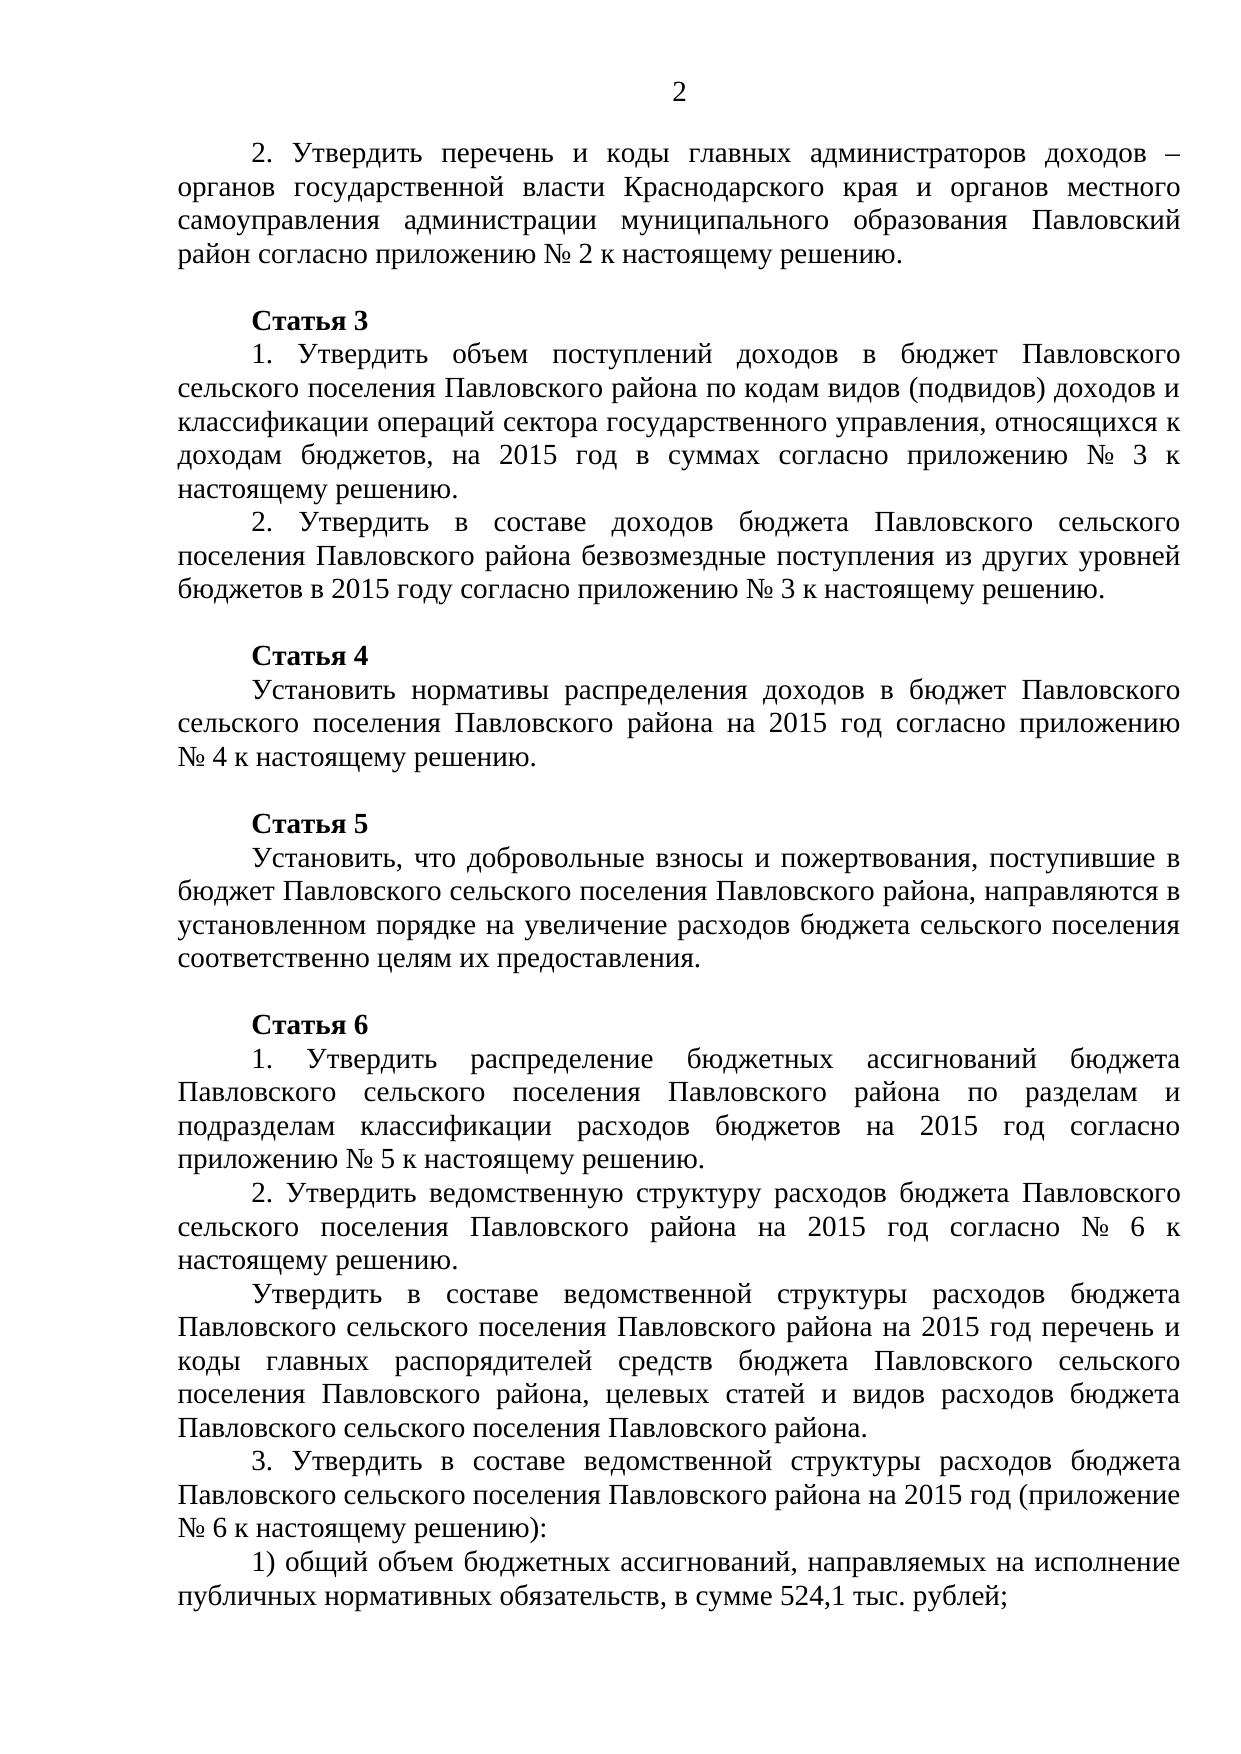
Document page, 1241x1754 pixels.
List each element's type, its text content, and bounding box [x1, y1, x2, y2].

text Утвердить в составе ведомственной структуры расходов бюджета Павловского сельского поселения Павловского района на 2015 год перечень и коды главных распорядителей средств бюджета Павловского сельского поселения Павловского района, целевых статей и видов расходов бюджета Павловского сельского поселения Павловского района. [177, 1276, 1181, 1443]
text 1. Утвердить объем поступлений доходов в бюджет Павловского сельского поселения Павловского района по кодам видов (подвидов) доходов и классификации операций сектора государственного управления, относящихся к доходам бюджетов, на 2015 год в суммах согласно приложению № 3 к настоящему решению. [177, 337, 1181, 504]
text Статья 6 [177, 1007, 1181, 1041]
text 3. Утвердить в составе ведомственной структуры расходов бюджета Павловского сельского поселения Павловского района на 2015 год (приложение № 6 к настоящему решению): [177, 1443, 1181, 1544]
text Статья 4 [177, 638, 1181, 672]
text Статья 5 [177, 806, 1181, 840]
text 2. Утвердить ведомственную структуру расходов бюджета Павловского сельского поселения Павловского района на 2015 год согласно № 6 к настоящему решению. [177, 1175, 1181, 1276]
text Статья 3 [177, 303, 1181, 337]
text Установить нормативы распределения доходов в бюджет Павловского сельского поселения Павловского района на 2015 год согласно приложению № 4 к настоящему решению. [177, 672, 1181, 773]
text Установить, что добровольные взносы и пожертвования, поступившие в бюджет Павловского сельского поселения Павловского района, направляются в установленном порядке на увеличение расходов бюджета сельского поселения соответственно целям их предоставления. [177, 840, 1181, 974]
text 1. Утвердить распределение бюджетных ассигнований бюджета Павловского сельского поселения Павловского района по разделам и подразделам классификации расходов бюджетов на 2015 год согласно приложению № 5 к настоящему решению. [177, 1041, 1181, 1175]
text 2. Утвердить перечень и коды главных администраторов доходов – органов государственной власти Краснодарского края и органов местного самоуправления администрации муниципального образования Павловский район согласно приложению № 2 к настоящему решению. [177, 135, 1181, 269]
text 2. Утвердить в составе доходов бюджета Павловского сельского поселения Павловского района безвозмездные поступления из других уровней бюджетов в 2015 году согласно приложению № 3 к настоящему решению. [177, 504, 1181, 605]
text 1) общий объем бюджетных ассигнований, направляемых на исполнение публичных нормативных обязательств, в сумме 524,1 тыс. рублей; [177, 1544, 1181, 1611]
